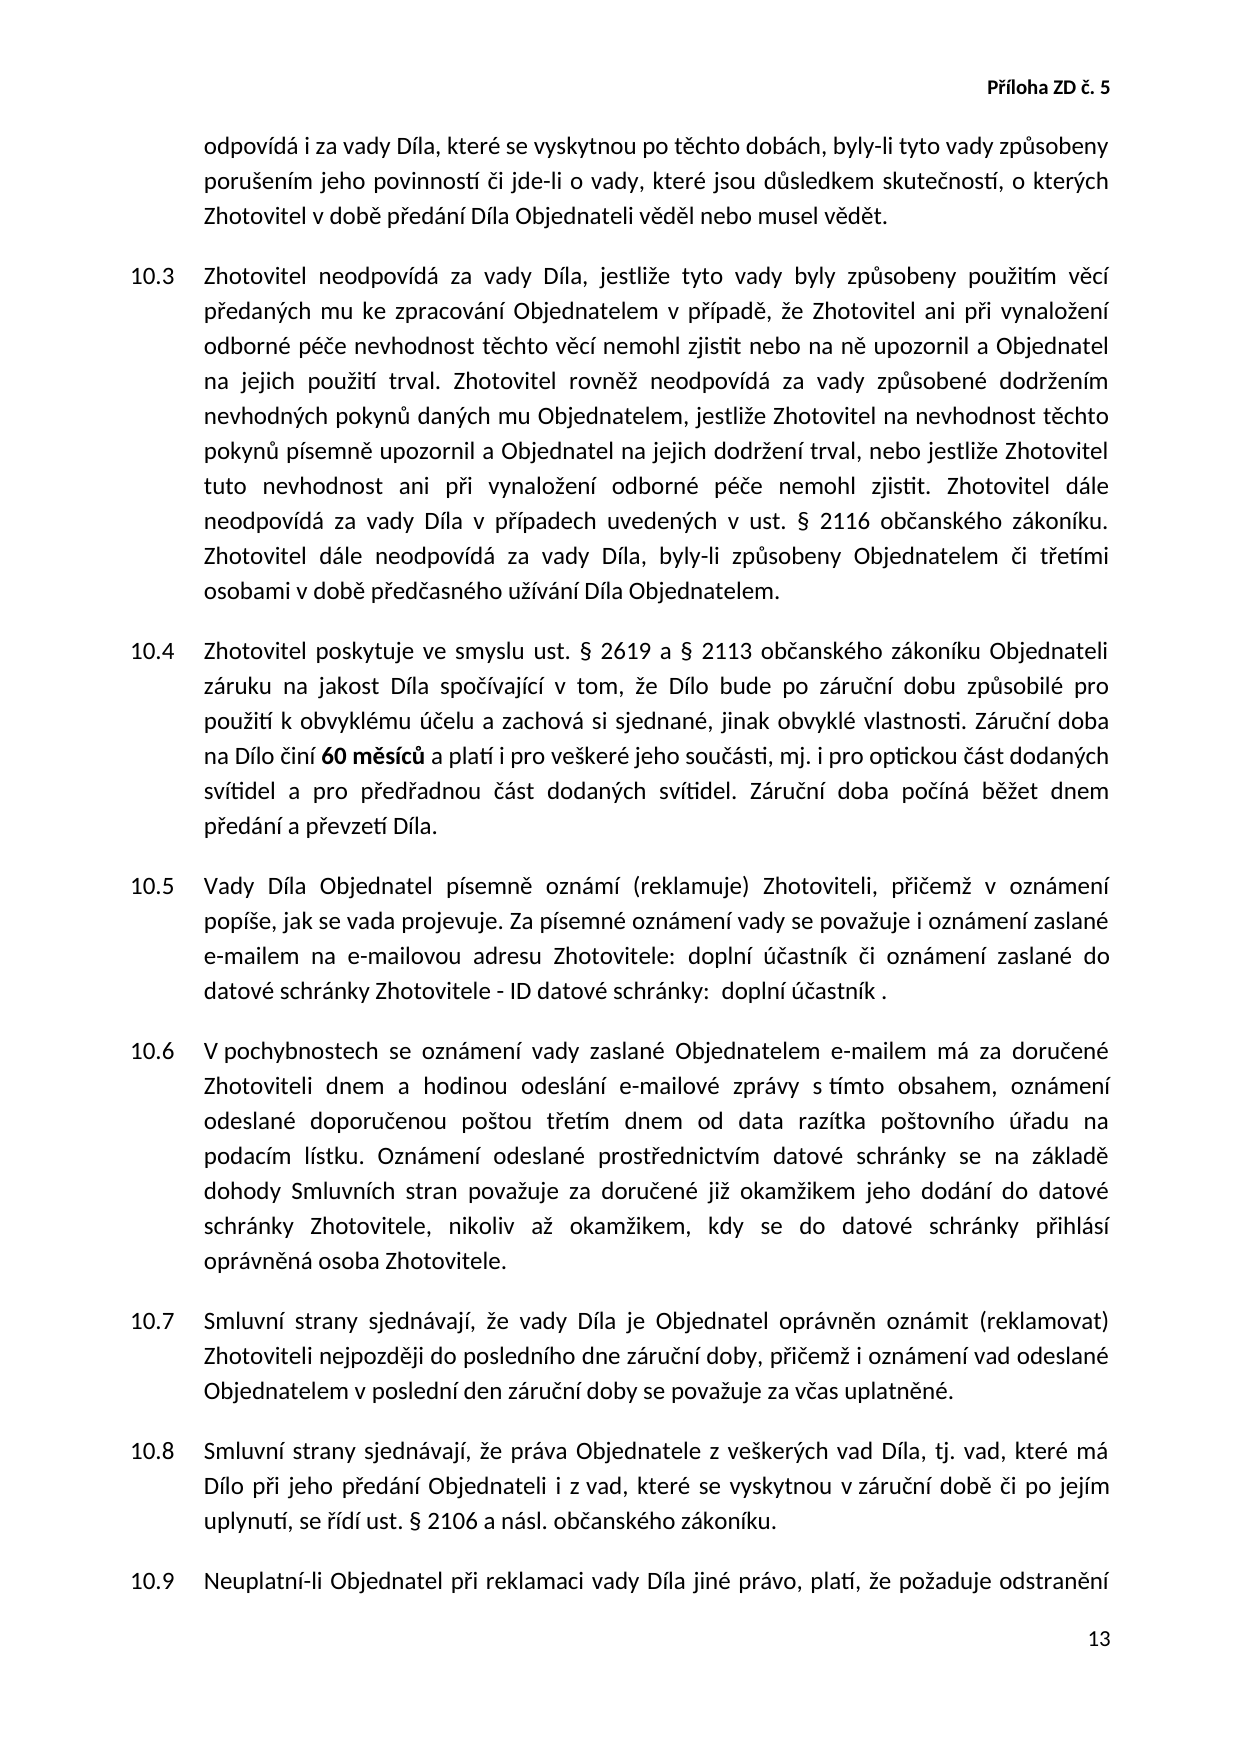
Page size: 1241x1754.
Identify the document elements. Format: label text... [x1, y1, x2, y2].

list Zhotovitel poskytuje ve smyslu ust. § 2619 a § 2113 občanského zákoníku Objednateli záruku na jakost Díla spočívající v tom, že Dílo bude po záruční dobu způsobilé pro použití k obvyklému účelu a zachová si sjednané, jinak obvyklé vlastnosti. Záruční doba na Dílo činí 60 měsíců a platí i pro veškeré jeho součásti, mj. i pro optickou část dodaných svítidel a pro předřadnou část dodaných svítidel. Záruční doba počíná běžet dnem předání a převzetí Díla. [130, 635, 1110, 840]
list Vady Díla Objednatel písemně oznámí (reklamuje) Zhotoviteli, přičemž v oznámení popíše, jak se vada projevuje. Za písemné oznámení vady se považuje i oznámení zaslané e-mailem na e-mailovou adresu Zhotovitele: doplní účastník či oznámení zaslané do datové schránky Zhotovitele - ID datové schránky: doplní účastník . [130, 870, 1110, 1005]
list V pochybnostech se oznámení vady zaslané Objednatelem e-mailem má za doručené Zhotoviteli dnem a hodinou odeslání e-mailové zprávy s tímto obsahem, oznámení odeslané doporučenou poštou třetím dnem od data razítka poštovního úřadu na podacím lístku. Oznámení odeslané prostřednictvím datové schránky se na základě dohody Smluvních stran považuje za doručené již okamžikem jeho dodání do datové schránky Zhotovitele, nikoliv až okamžikem, kdy se do datové schránky přihlásí oprávněná osoba Zhotovitele. [130, 1035, 1110, 1275]
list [130, 1565, 1110, 1595]
list Smluvní strany sjednávají, že vady Díla je Objednatel oprávněn oznámit (reklamovat) Zhotoviteli nejpozději do posledního dne záruční doby, přičemž i oznámení vad odeslané Objednatelem v poslední den záruční doby se považuje za včas uplatněné. [130, 1305, 1110, 1405]
list Zhotovitel neodpovídá za vady Díla, jestliže tyto vady byly způsobeny použitím věcí předaných mu ke zpracování Objednatelem v případě, že Zhotovitel ani při vynaložení odborné péče nevhodnost těchto věcí nemohl zjistit nebo na ně upozornil a Objednatel na jejich použití trval. Zhotovitel rovněž neodpovídá za vady způsobené dodržením nevhodných pokynů daných mu Objednatelem, jestliže Zhotovitel na nevhodnost těchto pokynů písemně upozornil a Objednatel na jejich dodržení trval, nebo jestliže Zhotovitel tuto nevhodnost ani při vynaložení odborné péče nemohl zjistit. Zhotovitel dále neodpovídá za vady Díla v případech uvedených v ust. § 2116 občanského zákoníku. Zhotovitel dále neodpovídá za vady Díla, byly-li způsobeny Objednatelem či třetími osobami v době předčasného užívání Díla Objednatelem. [130, 260, 1110, 605]
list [130, 130, 1110, 230]
list Smluvní strany sjednávají, že práva Objednatele z veškerých vad Díla, tj. vad, které má Dílo při jeho předání Objednateli i z vad, které se vyskytnou v záruční době či po jejím uplynutí, se řídí ust. § 2106 a násl. občanského zákoníku. [130, 1435, 1110, 1535]
